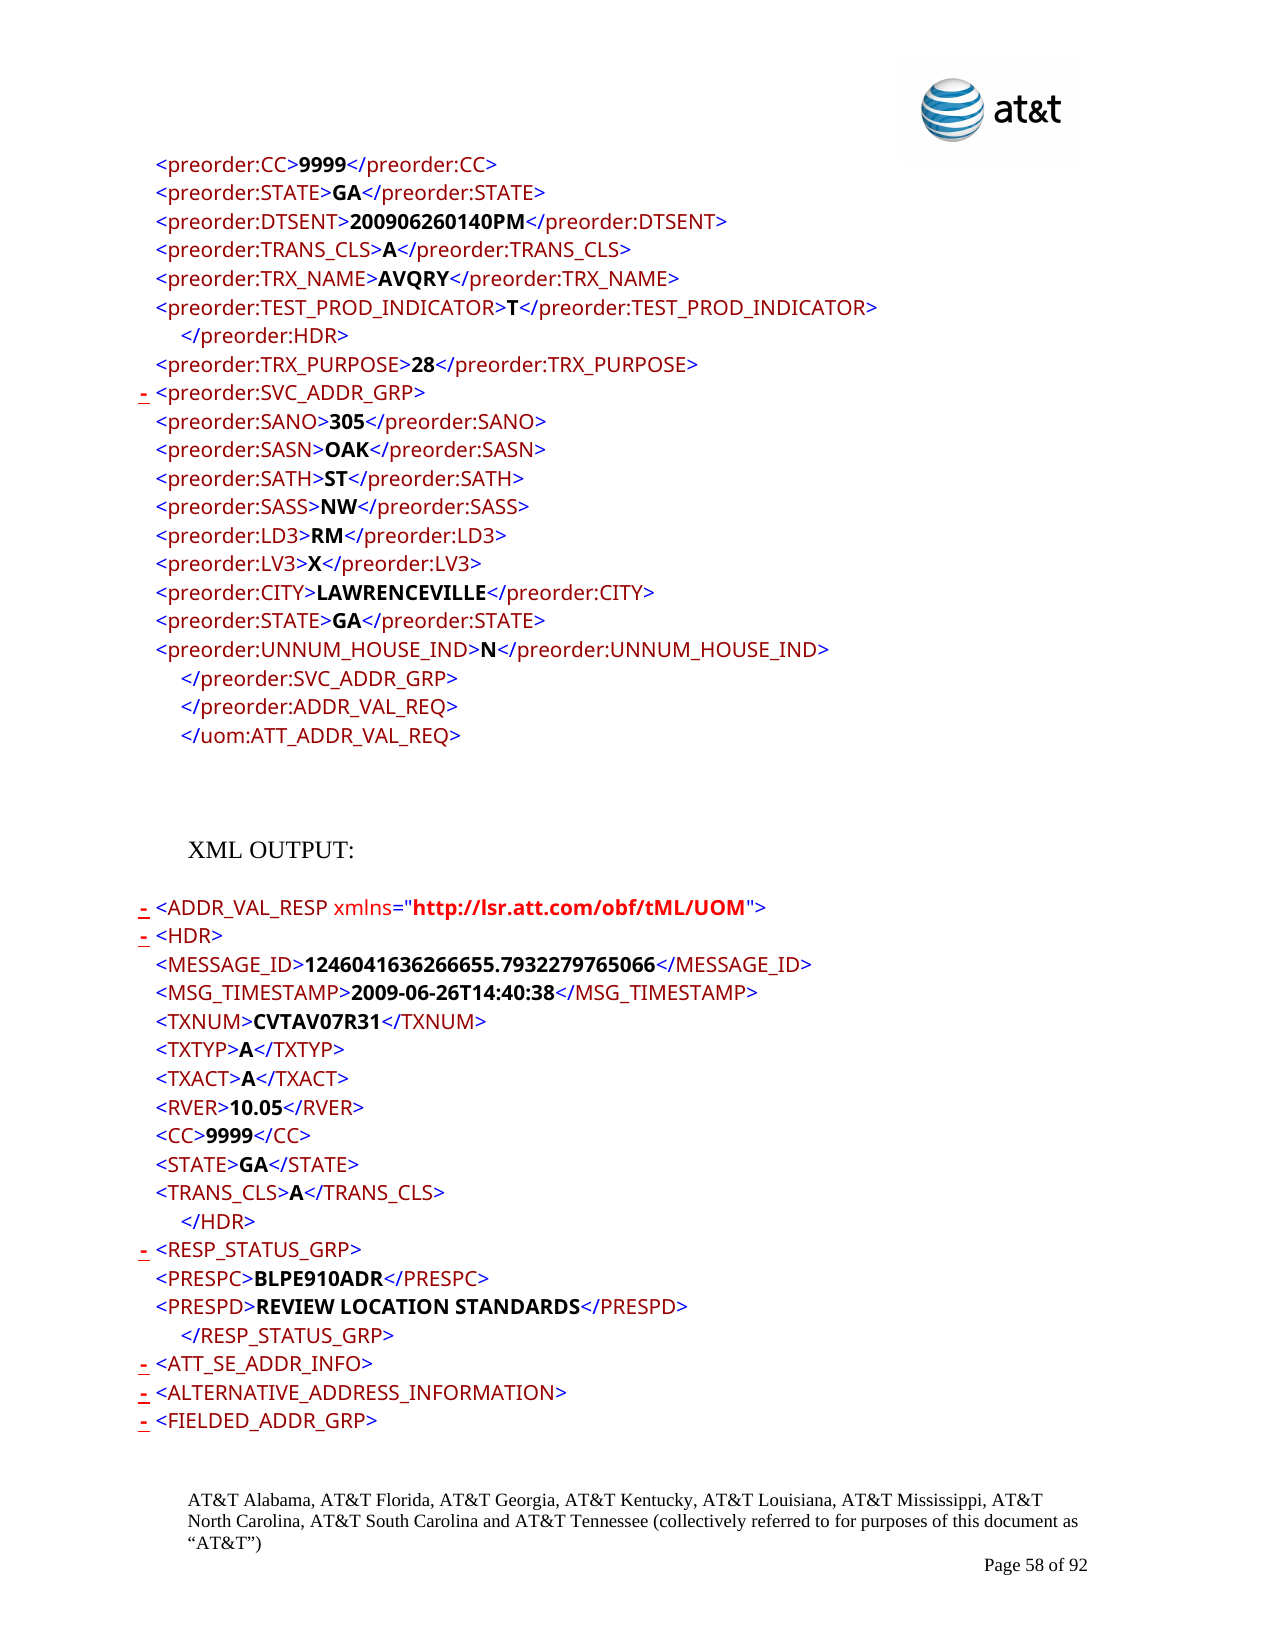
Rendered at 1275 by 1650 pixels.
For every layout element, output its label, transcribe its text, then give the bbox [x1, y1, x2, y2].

text <TXTYP>A</TXTYP> [137, 1036, 1087, 1064]
text <TXACT>A</TXACT> [137, 1064, 1087, 1093]
text <preorder:TEST_PROD_INDICATOR>T</preorder:TEST_PROD_INDICATOR> [137, 293, 1087, 321]
text <TXNUM>CVTAV07R31</TXNUM> [137, 1007, 1087, 1036]
text </uom:ATT_ADDR_VAL_REQ> [162, 721, 1087, 749]
text <preorder:UNNUM_HOUSE_IND>N</preorder:UNNUM_HOUSE_IND> [137, 635, 1087, 664]
text </preorder:SVC_ADDR_GRP> [162, 664, 1087, 692]
text - <ADDR_VAL_RESP xmlns="http://lsr.att.com/obf/tML/UOM"> [137, 893, 1087, 921]
text - <preorder:SVC_ADDR_GRP> [137, 378, 1087, 407]
text <preorder:LV3>X</preorder:LV3> [137, 549, 1087, 578]
text <MSG_TIMESTAMP>2009-06-26T14:40:38</MSG_TIMESTAMP> [137, 978, 1087, 1007]
text - <ATT_SE_ADDR_INFO> [137, 1349, 1087, 1378]
text <PRESPD>REVIEW LOCATION STANDARDS</PRESPD> [137, 1292, 1087, 1321]
text <preorder:SANO>305</preorder:SANO> [137, 407, 1087, 435]
text - <FIELDED_ADDR_GRP> [137, 1407, 1087, 1435]
text <preorder:CITY>LAWRENCEVILLE</preorder:CITY> [137, 578, 1087, 607]
text <MESSAGE_ID>1246041636266655.7932279765066</MESSAGE_ID> [137, 950, 1087, 978]
text - <RESP_STATUS_GRP> [137, 1235, 1087, 1264]
text <preorder:LD3>RM</preorder:LD3> [137, 521, 1087, 549]
text - <ALTERNATIVE_ADDRESS_INFORMATION> [137, 1378, 1087, 1407]
text <preorder:SASS>NW</preorder:SASS> [137, 492, 1087, 521]
text - <HDR> [137, 921, 1087, 950]
picture [900, 57, 1082, 150]
text <PRESPC>BLPE910ADR</PRESPC> [137, 1264, 1087, 1292]
text <preorder:DTSENT>200906260140PM</preorder:DTSENT> [137, 207, 1087, 236]
text <TRANS_CLS>A</TRANS_CLS> [137, 1178, 1087, 1207]
text </HDR> [162, 1207, 1087, 1235]
text <preorder:STATE>GA</preorder:STATE> [137, 178, 1087, 207]
text </preorder:ADDR_VAL_REQ> [162, 692, 1087, 721]
text <preorder:CC>9999</preorder:CC> [137, 150, 1087, 178]
text <preorder:TRANS_CLS>A</preorder:TRANS_CLS> [137, 236, 1087, 264]
text <STATE>GA</STATE> [137, 1150, 1087, 1178]
text <preorder:STATE>GA</preorder:STATE> [137, 607, 1087, 635]
text <RVER>10.05</RVER> [137, 1093, 1087, 1121]
text XML OUTPUT: [187, 836, 1087, 864]
text </preorder:HDR> [162, 321, 1087, 350]
text <preorder:TRX_PURPOSE>28</preorder:TRX_PURPOSE> [137, 350, 1087, 378]
text <CC>9999</CC> [137, 1121, 1087, 1150]
text <preorder:SATH>ST</preorder:SATH> [137, 464, 1087, 492]
text <preorder:SASN>OAK</preorder:SASN> [137, 435, 1087, 464]
text </RESP_STATUS_GRP> [162, 1321, 1087, 1349]
text <preorder:TRX_NAME>AVQRY</preorder:TRX_NAME> [137, 264, 1087, 293]
